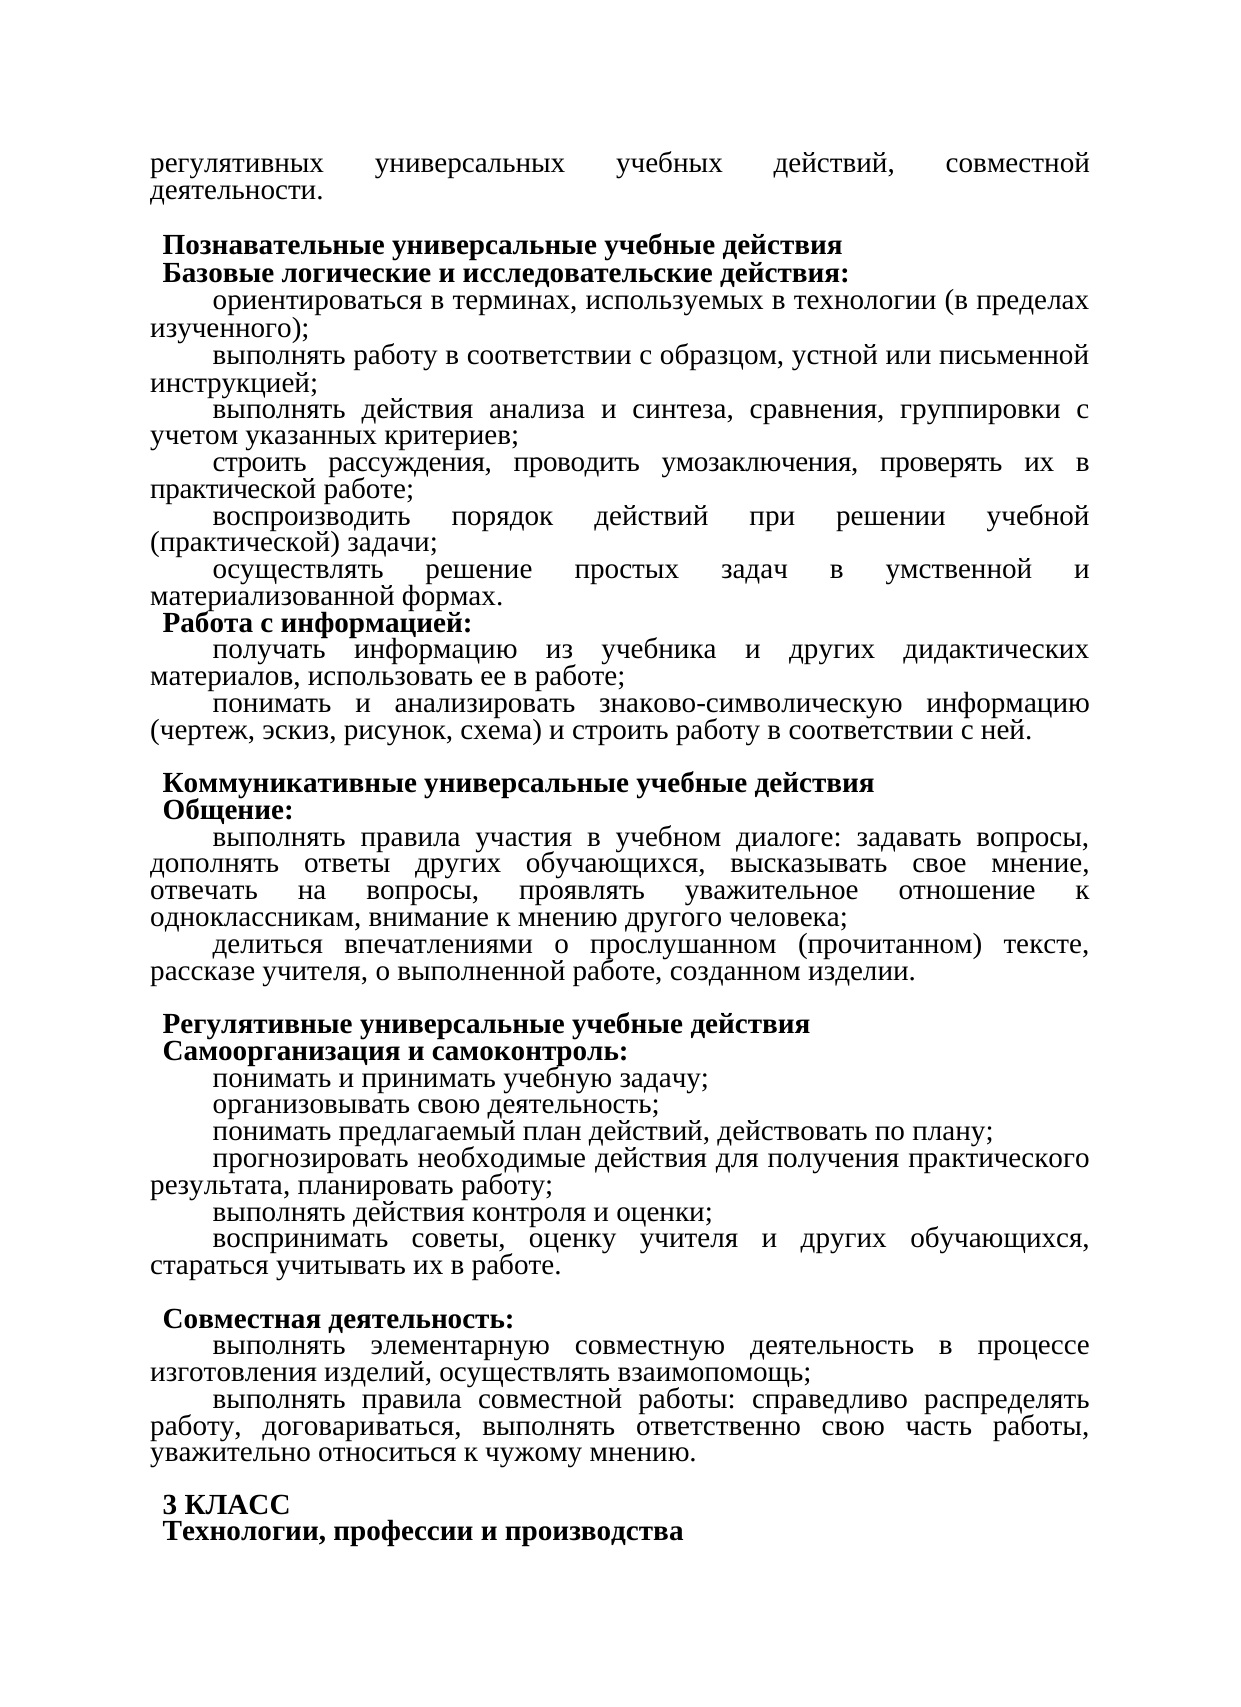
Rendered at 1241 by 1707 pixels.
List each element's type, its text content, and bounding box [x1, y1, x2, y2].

text Коммуникативные универсальные учебные действия [162, 771, 1090, 798]
text выполнять элементарную совместную деятельность в процессе изготовления изделий, осуществлять взаимопомощь; [150, 1333, 1090, 1387]
text выполнять действия контроля и оценки; [150, 1199, 1090, 1226]
text Базовые логические и исследовательские действия: [162, 260, 1090, 287]
text выполнять правила совместной работы: справедливо распределять работу, договариваться, выполнять ответственно свою часть работы, уважительно относиться к чужому мнению. [150, 1387, 1090, 1467]
text Познавательные универсальные учебные действия [162, 232, 1090, 260]
text прогнозировать необходимые действия для получения практического результата, планировать работу; [150, 1146, 1090, 1199]
text понимать и принимать учебную задачу; [150, 1066, 1090, 1092]
text понимать предлагаемый план действий, действовать по плану; [150, 1119, 1090, 1146]
text понимать и анализировать знаково-символическую информацию (чертеж, эскиз, рисунок, схема) и строить работу в соответствии с ней. [150, 691, 1090, 744]
text ориентироваться в терминах, используемых в технологии (в пределах изученного); [150, 287, 1090, 342]
text строить рассуждения, проводить умозаключения, проверять их в практической работе; [150, 450, 1090, 503]
text организовывать свою деятельность; [150, 1092, 1090, 1119]
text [150, 150, 1090, 205]
text выполнять действия анализа и синтеза, сравнения, группировки с учетом указанных критериев; [150, 397, 1090, 450]
text Технологии, профессии и производства [162, 1520, 388, 1546]
text воспроизводить порядок действий при решении учебной (практической) задачи; [150, 503, 1090, 557]
text Технологии, профессии и производства [392, 1520, 1090, 1546]
text делиться впечатлениями о прослушанном (прочитанном) тексте, рассказе учителя, о выполненной работе, созданном изделии. [150, 932, 1090, 985]
text воспринимать советы, оценку учителя и других обучающихся, стараться учитывать их в работе. [150, 1226, 1090, 1280]
text 3 КЛАСС [162, 1493, 1090, 1520]
text выполнять правила участия в учебном диалоге: задавать вопросы, дополнять ответы других обучающихся, высказывать свое мнение, отвечать на вопросы, проявлять уважительное отношение к одноклассникам, внимание к мнению другого человека; [150, 825, 1090, 932]
text Совместная деятельность: [162, 1307, 1090, 1333]
text Работа с информацией: [162, 611, 1090, 637]
text Самоорганизация и самоконтроль: [162, 1039, 1090, 1066]
text получать информацию из учебника и других дидактических материалов, использовать ее в работе; [150, 637, 1090, 691]
text Регулятивные универсальные учебные действия [162, 1012, 1090, 1039]
text выполнять работу в соответствии с образцом, устной или письменной инструкцией; [150, 342, 1090, 397]
text Общение: [162, 798, 1090, 825]
text осуществлять решение простых задач в умственной и материализованной формах. [150, 557, 1090, 611]
